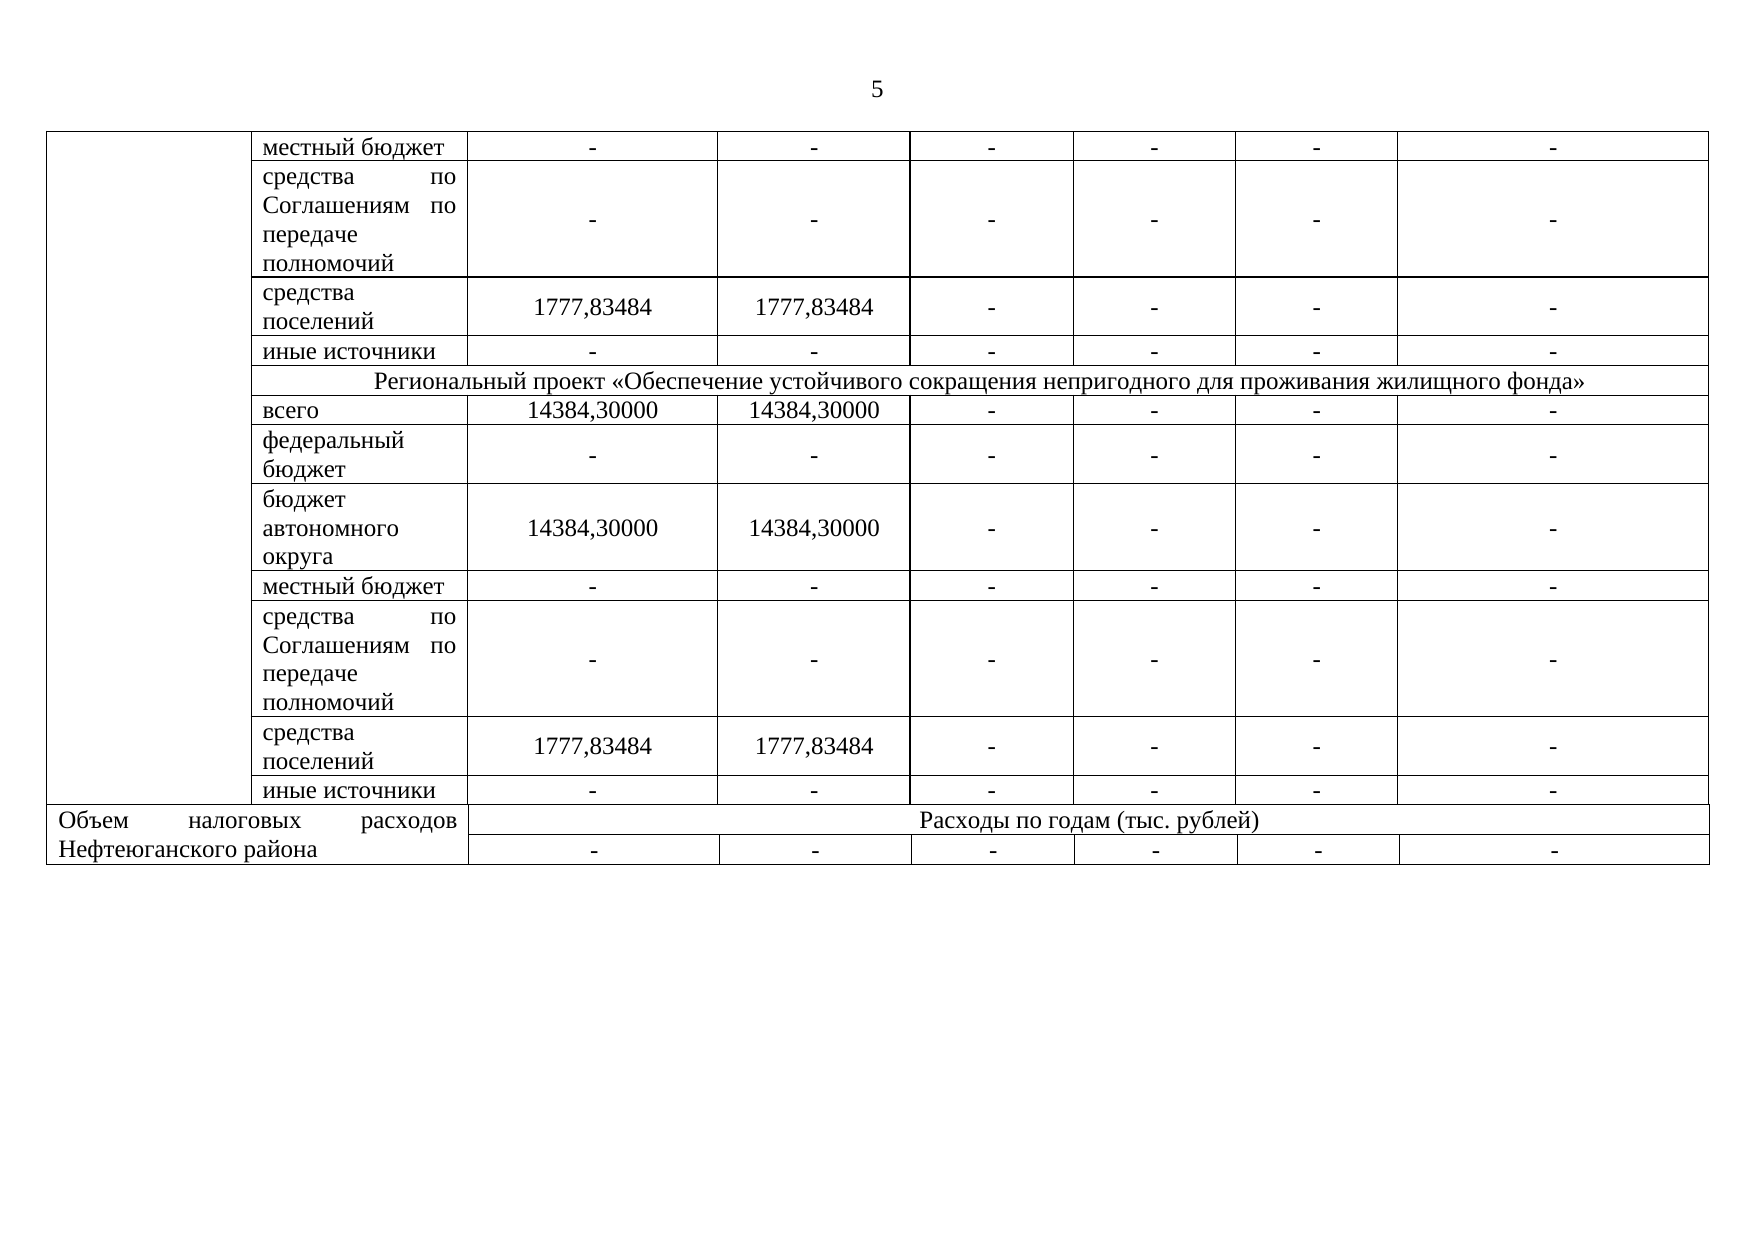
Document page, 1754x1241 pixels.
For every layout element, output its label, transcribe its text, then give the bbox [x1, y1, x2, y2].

table_cell - [1074, 132, 1235, 160]
table_cell - [1236, 278, 1397, 335]
table_cell - [468, 161, 717, 276]
table_cell - [468, 776, 717, 804]
table_cell 1777,83484 [468, 717, 717, 774]
table_cell - [468, 336, 717, 365]
table_cell Региональный проект «Обеспечение устойчивого сокращения непригодного для проживания жилищного фонда» [252, 366, 1708, 394]
table_cell иные источники [252, 336, 467, 365]
table_cell - [718, 336, 909, 365]
table_cell - [1075, 835, 1237, 864]
table_cell - [468, 601, 717, 716]
table_cell федеральный бюджет [252, 425, 467, 483]
table_cell - [911, 776, 1073, 804]
table_cell - [1398, 161, 1708, 276]
table_cell - [1236, 717, 1397, 774]
table_cell Расходы по годам (тыс. рублей) [469, 805, 1709, 834]
table_cell - [1398, 571, 1708, 600]
table_cell - [1236, 132, 1397, 160]
table_cell местный бюджет [252, 132, 467, 160]
table_cell - [1236, 161, 1397, 276]
table_cell 1777,83484 [468, 278, 717, 335]
table_cell - [1398, 336, 1708, 365]
table_cell - [1236, 336, 1397, 365]
table_cell - [911, 484, 1073, 570]
table_cell - [718, 776, 909, 804]
table_cell - [1238, 835, 1399, 864]
table_cell 14384,30000 [468, 484, 717, 570]
table_cell - [1074, 278, 1235, 335]
table_cell - [1398, 776, 1708, 804]
table_cell бюджет автономного округа [252, 484, 467, 570]
table_cell - [911, 601, 1073, 716]
table_cell - [1074, 161, 1235, 276]
table_cell Объем налоговых расходов Нефтеюганского района [47, 805, 468, 864]
table_cell - [718, 425, 909, 483]
table_cell - [911, 425, 1073, 483]
table_cell 14384,30000 [468, 396, 717, 424]
table_cell - [1398, 396, 1708, 424]
table_cell средства по Соглашениям по передаче полномочий [252, 161, 467, 276]
table_cell - [718, 601, 909, 716]
table_cell - [718, 132, 909, 160]
table_cell 1777,83484 [718, 278, 909, 335]
table_cell - [1074, 336, 1235, 365]
table_cell - [1398, 484, 1708, 570]
table_cell - [1236, 601, 1397, 716]
table_cell - [1236, 776, 1397, 804]
table_cell - [911, 336, 1073, 365]
table_cell - [1074, 776, 1235, 804]
table_cell - [718, 161, 909, 276]
table_cell 14384,30000 [718, 484, 909, 570]
table_cell 1777,83484 [718, 717, 909, 774]
table_cell - [1074, 484, 1235, 570]
table_cell средства поселений [252, 717, 467, 774]
table_cell - [1236, 425, 1397, 483]
table_cell - [468, 132, 717, 160]
table_cell - [911, 717, 1073, 774]
table_cell - [1236, 396, 1397, 424]
table_cell средства по Соглашениям по передаче полномочий [252, 601, 467, 716]
table_cell - [1074, 571, 1235, 600]
table_cell - [1074, 601, 1235, 716]
table_cell - [469, 835, 719, 864]
table_cell средства поселений [252, 278, 467, 335]
table_cell - [1400, 835, 1709, 864]
table_cell местный бюджет [252, 571, 467, 600]
table_cell - [911, 396, 1073, 424]
table_cell - [1074, 425, 1235, 483]
table_cell всего [252, 396, 467, 424]
table_cell - [1236, 571, 1397, 600]
table_cell - [1074, 717, 1235, 774]
table_cell - [1398, 132, 1708, 160]
table_cell 14384,30000 [718, 396, 909, 424]
table_cell - [1398, 278, 1708, 335]
table_cell - [1074, 396, 1235, 424]
table_cell - [1398, 717, 1708, 774]
table_cell - [1236, 484, 1397, 570]
table_cell - [911, 571, 1073, 600]
table_cell - [911, 132, 1073, 160]
table_cell - [720, 835, 911, 864]
table_cell - [468, 571, 717, 600]
table_cell - [718, 571, 909, 600]
table_cell - [911, 278, 1073, 335]
table_cell - [912, 835, 1074, 864]
table_cell - [468, 425, 717, 483]
table_cell иные источники [252, 776, 467, 804]
table_cell - [1398, 425, 1708, 483]
table_cell - [911, 161, 1073, 276]
table_cell - [1398, 601, 1708, 716]
